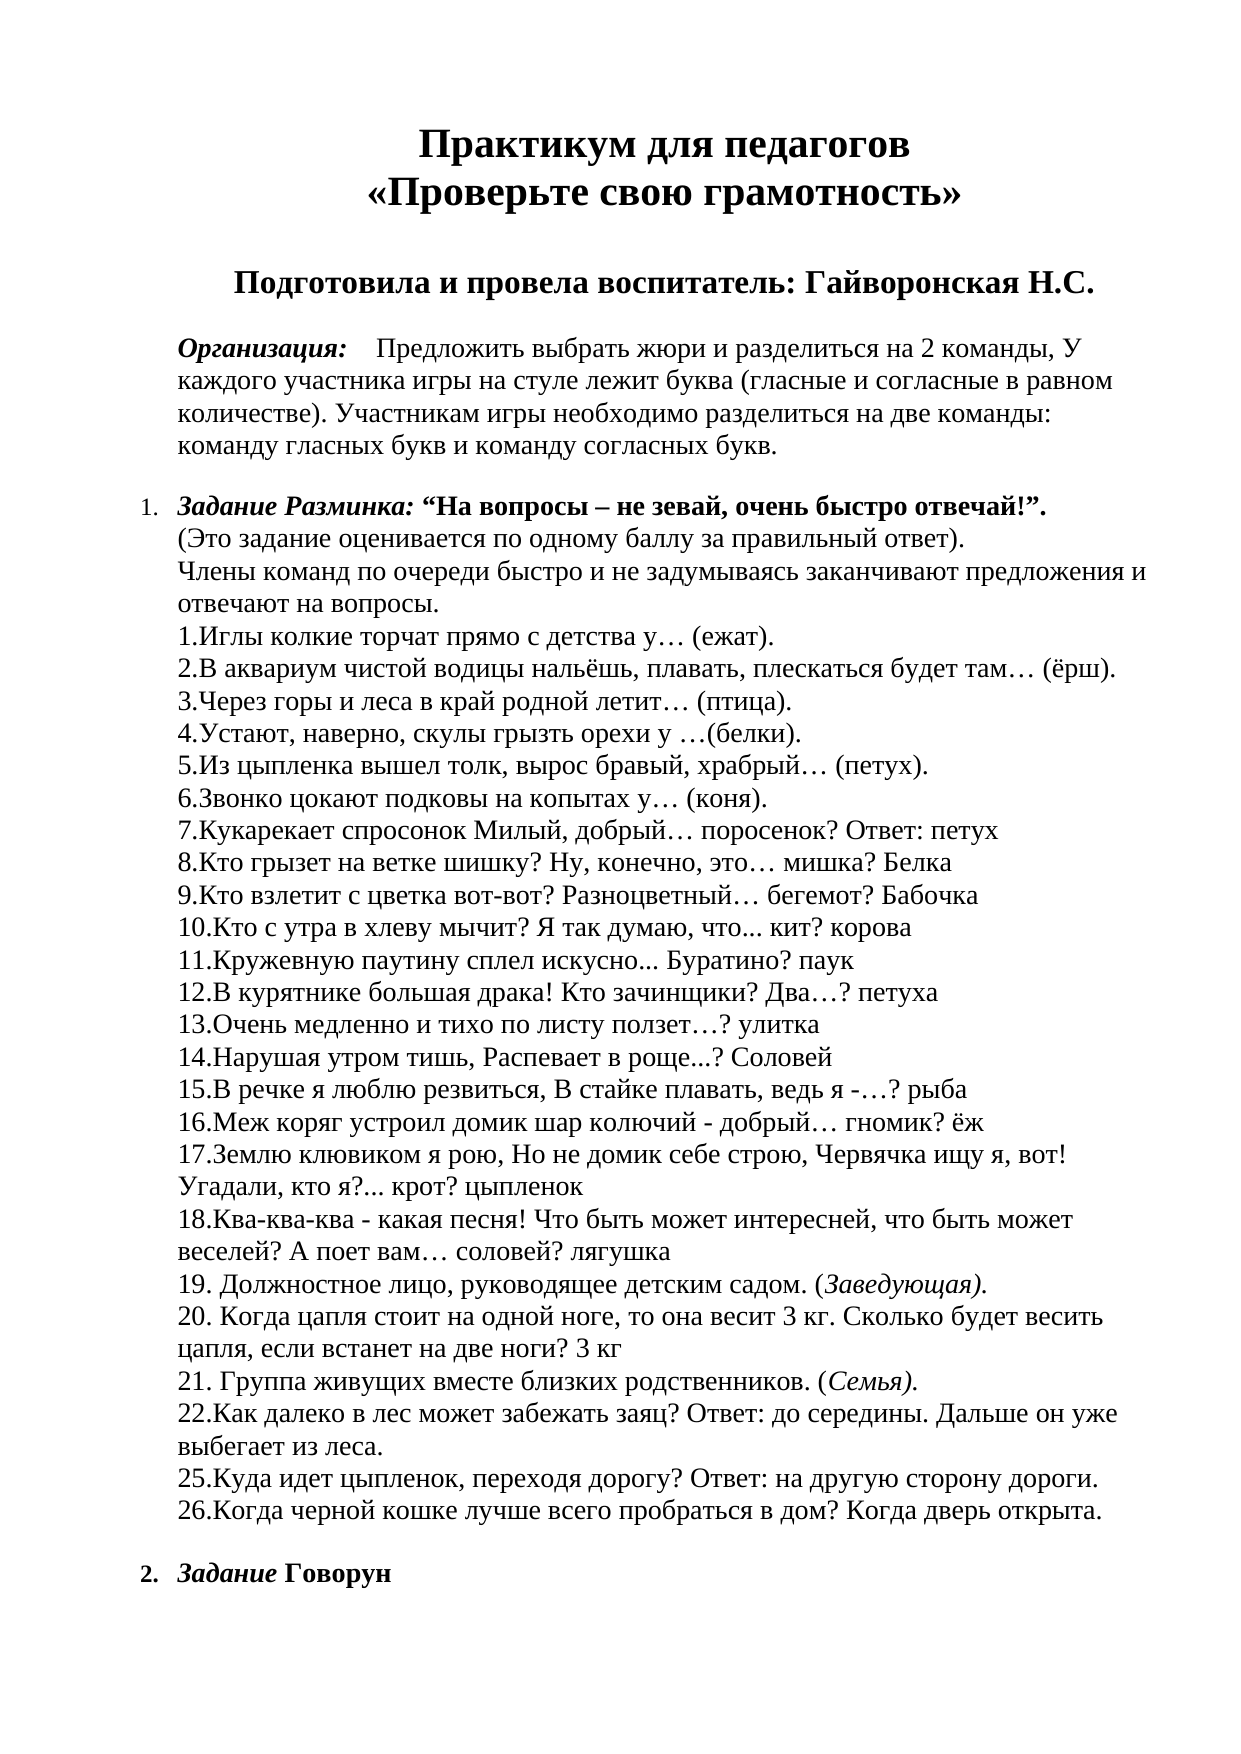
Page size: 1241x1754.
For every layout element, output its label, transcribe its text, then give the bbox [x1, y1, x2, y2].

text «Проверьте свою грамотность» [177, 166, 1152, 214]
text 10.Кто с утра в хлеву мычит? Я так думаю, что... кит? корова [177, 910, 1152, 943]
text 4.Устают, наверно, скулы грызть орехи у …(белки). [177, 716, 1152, 748]
text 19. Должностное лицо, руководящее детским садом. (Заведующая). [177, 1267, 1152, 1299]
text 17.Землю клювиком я рою, Но не домик себе строю, Червячка ищу я, вот! Угадали, кто я?... крот? цыпленок [177, 1137, 1152, 1202]
list Задание Разминка: “На вопросы – не зевай, очень быстро отвечай!”. [140, 489, 1152, 522]
text 26.Когда черной кошке лучше всего пробраться в дом? Когда дверь открыта. [177, 1493, 1152, 1526]
text 5.Из цыпленка вышел толк, вырос бравый, храбрый… (петух). [177, 748, 1152, 781]
text 1.Иглы колкие торчат прямо с детства у… (ежат). [177, 619, 1152, 651]
text 9.Кто взлетит с цветка вот-вот? Разноцветный… бегемот? Бабочка [177, 878, 1152, 910]
text 22.Как далеко в лес может забежать заяц? Ответ: до середины. Дальше он уже выбегает из леса. [177, 1396, 1152, 1461]
text 11.Кружевную паутину сплел искусно... Буратино? паук [177, 943, 1152, 975]
text 18.Ква-ква-ква - какая песня! Что быть может интересней, что быть может веселей? А поет вам… соловей? лягушка [177, 1202, 1152, 1267]
text 6.Звонко цокают подковы на копытах у… (коня). [177, 781, 1152, 813]
text 8.Кто грызет на ветке шишку? Ну, конечно, это… мишка? Белка [177, 846, 1152, 878]
text 16.Меж коряг устроил домик шар колючий - добрый… гномик? ёж [177, 1105, 1152, 1137]
text 20. Когда цапля стоит на одной ноге, то она весит 3 кг. Сколько будет весить цапля, если встанет на две ноги? 3 кг [177, 1299, 1152, 1364]
text Практикум для педагогов [177, 118, 1152, 166]
text Подготовила и провела воспитатель: Гайворонская Н.С. [177, 262, 1152, 300]
text 12.В курятнике большая драка! Кто зачинщики? Два…? петуха [177, 975, 1152, 1007]
text Организация: Предложить выбрать жюри и разделиться на 2 команды, У каждого участника игры на стуле лежит буква (гласные и согласные в равном количестве). Участникам игры необходимо разделиться на две команды: команду гласных букв и команду согласных букв. [177, 331, 1152, 460]
text 13.Очень медленно и тихо по листу ползет…? улитка [177, 1007, 1152, 1040]
text 3.Через горы и леса в край родной летит… (птица). [177, 683, 1152, 716]
text Члены команд по очереди быстро и не задумываясь заканчивают предложения и отвечают на вопросы. [177, 554, 1152, 619]
text 15.В речке я люблю резвиться, В стайке плавать, ведь я -…? рыба [177, 1072, 1152, 1105]
text 7.Кукарекает спросонок Милый, добрый… поросенок? Ответ: петух [177, 813, 1152, 846]
list Задание Говорун [140, 1556, 1152, 1589]
text 2.В аквариум чистой водицы нальёшь, плавать, плескаться будет там… (ёрш). [177, 651, 1152, 683]
text 21. Группа живущих вместе близких родственников. (Семья). [177, 1364, 1152, 1396]
text 14.Нарушая утром тишь, Распевает в роще...? Соловей [177, 1040, 1152, 1072]
text (Это задание оценивается по одному баллу за правильный ответ). [177, 522, 1152, 554]
text 25.Куда идет цыпленок, переходя дорогу? Ответ: на другую сторону дороги. [177, 1461, 1152, 1493]
